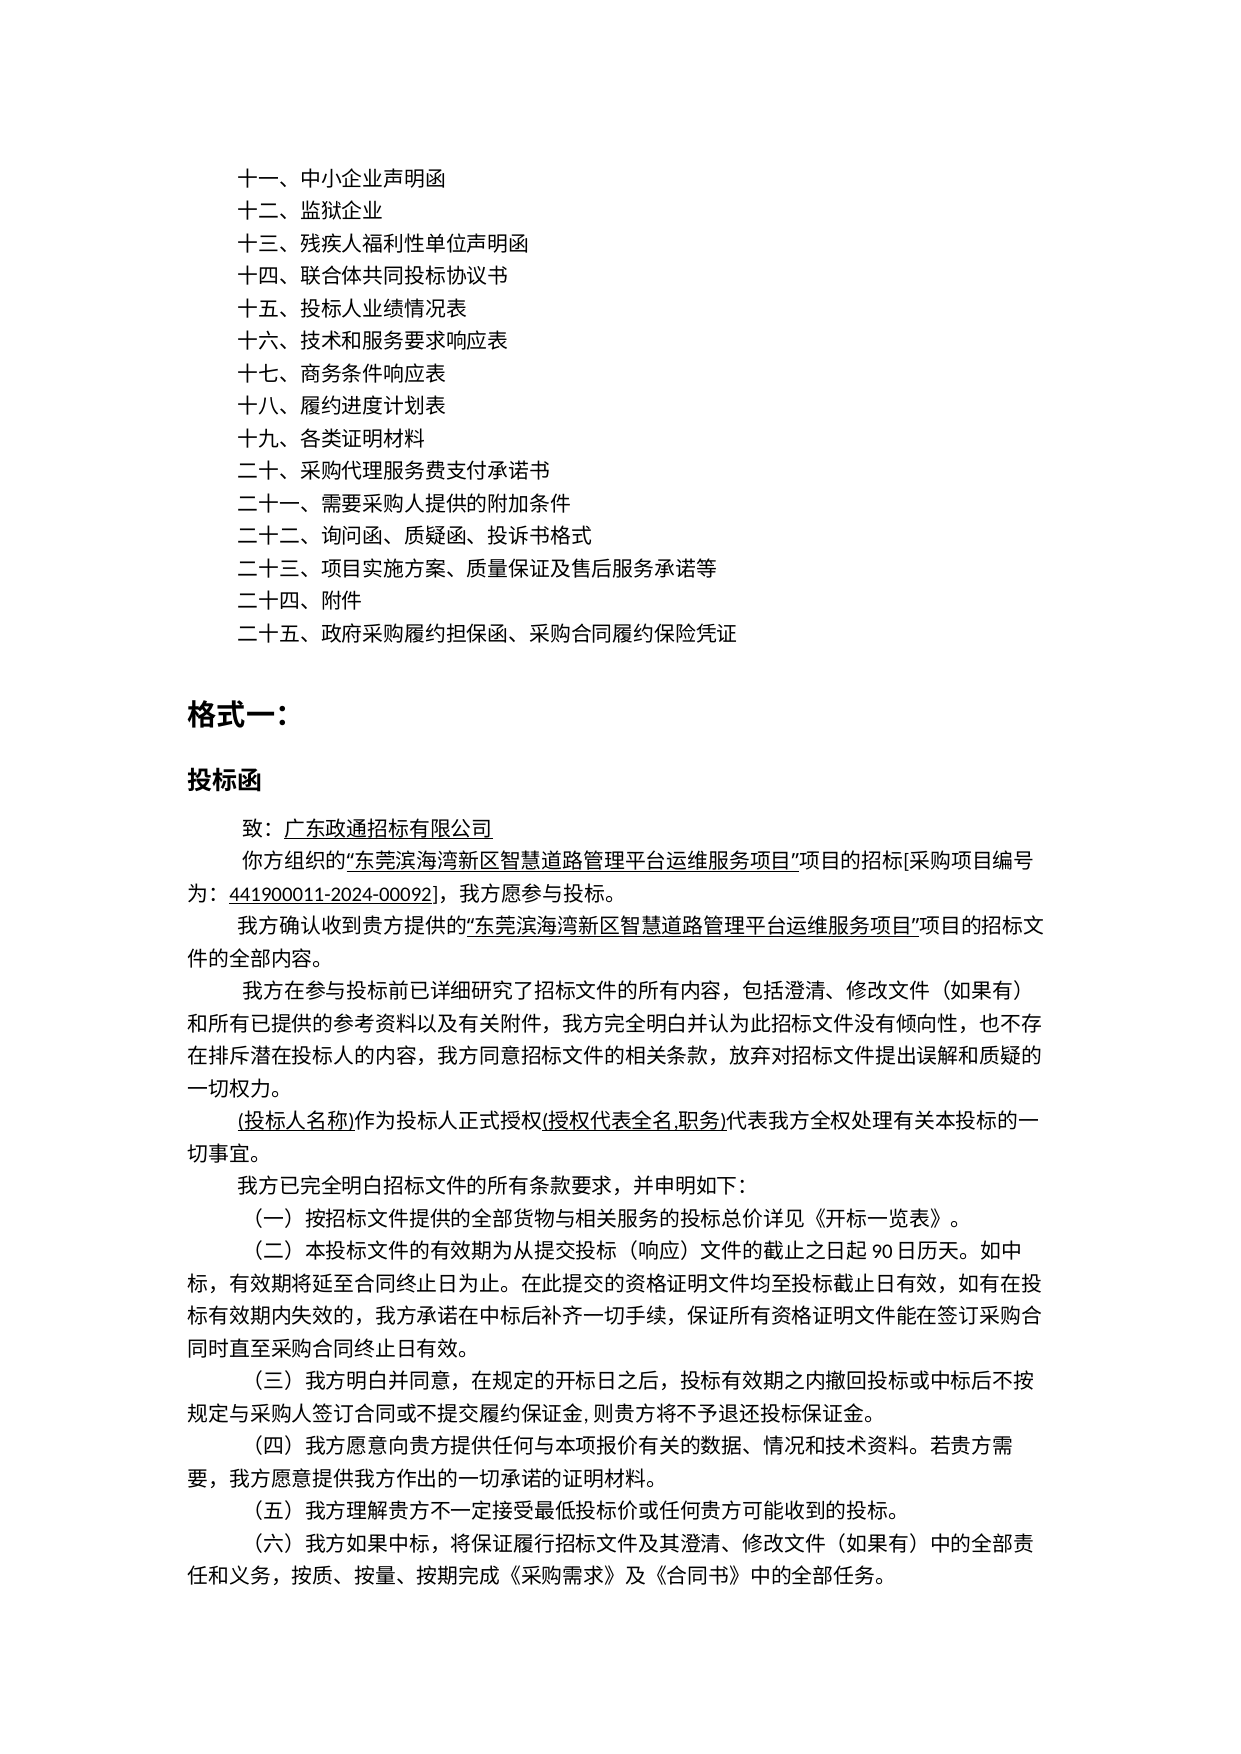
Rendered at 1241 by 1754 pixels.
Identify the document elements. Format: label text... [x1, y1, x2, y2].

text 十二、监狱企业 [187, 194, 1053, 227]
text （三）我方明白并同意，在规定的开标日之后，投标有效期之内撤回投标或中标后不按规定与采购人签订合同或不提交履约保证金, 则贵方将不予退还投标保证金。 [187, 1364, 1053, 1429]
text 十七、商务条件响应表 [187, 357, 1053, 389]
text 我方确认收到贵方提供的“东莞滨海湾新区智慧道路管理平台运维服务项目”项目的招标文件的全部内容。 [187, 909, 1053, 974]
text 投标函 [187, 747, 1053, 812]
text 十五、投标人业绩情况表 [187, 292, 1053, 324]
text 二十四、附件 [187, 584, 1053, 617]
text （一）按招标文件提供的全部货物与相关服务的投标总价详见《开标一览表》。 [187, 1202, 1053, 1234]
text 十一、中小企业声明函 [187, 162, 1053, 194]
text 致：广东政通招标有限公司 [187, 812, 1053, 844]
text 十三、残疾人福利性单位声明函 [187, 227, 1053, 259]
text 十八、履约进度计划表 [187, 389, 1053, 422]
text 二十五、政府采购履约担保函、采购合同履约保险凭证 [187, 617, 1053, 649]
text 十六、技术和服务要求响应表 [187, 324, 1053, 357]
text 十九、各类证明材料 [187, 422, 1053, 454]
text 格式一： [187, 682, 1053, 747]
text （四）我方愿意向贵方提供任何与本项报价有关的数据、情况和技术资料。若贵方需要，我方愿意提供我方作出的一切承诺的证明材料。 [187, 1429, 1053, 1494]
text 二十二、询问函、质疑函、投诉书格式 [187, 519, 1053, 552]
text （六）我方如果中标，将保证履行招标文件及其澄清、修改文件（如果有）中的全部责任和义务，按质、按量、按期完成《采购需求》及《合同书》中的全部任务。 [187, 1527, 1053, 1592]
text 你方组织的“东莞滨海湾新区智慧道路管理平台运维服务项目”项目的招标[采购项目编号为：441900011-2024-00092]，我方愿参与投标。 [187, 844, 1053, 909]
text 十四、联合体共同投标协议书 [187, 259, 1053, 292]
text （二）本投标文件的有效期为从提交投标（响应）文件的截止之日起90日历天。如中标，有效期将延至合同终止日为止。在此提交的资格证明文件均至投标截止日有效，如有在投标有效期内失效的，我方承诺在中标后补齐一切手续，保证所有资格证明文件能在签订采购合同时直至采购合同终止日有效。 [187, 1234, 1053, 1364]
text （五）我方理解贵方不一定接受最低投标价或任何贵方可能收到的投标。 [187, 1494, 1053, 1527]
text 二十一、需要采购人提供的附加条件 [187, 487, 1053, 519]
text 我方已完全明白招标文件的所有条款要求，并申明如下： [187, 1169, 1053, 1202]
text (投标人名称)作为投标人正式授权(授权代表全名,职务)代表我方全权处理有关本投标的一切事宜。 [187, 1104, 1053, 1169]
text 二十三、项目实施方案、质量保证及售后服务承诺等 [187, 552, 1053, 584]
text 二十、采购代理服务费支付承诺书 [187, 454, 1053, 487]
text 我方在参与投标前已详细研究了招标文件的所有内容，包括澄清、修改文件（如果有）和所有已提供的参考资料以及有关附件，我方完全明白并认为此招标文件没有倾向性，也不存在排斥潜在投标人的内容，我方同意招标文件的相关条款，放弃对招标文件提出误解和质疑的一切权力。 [187, 974, 1053, 1104]
